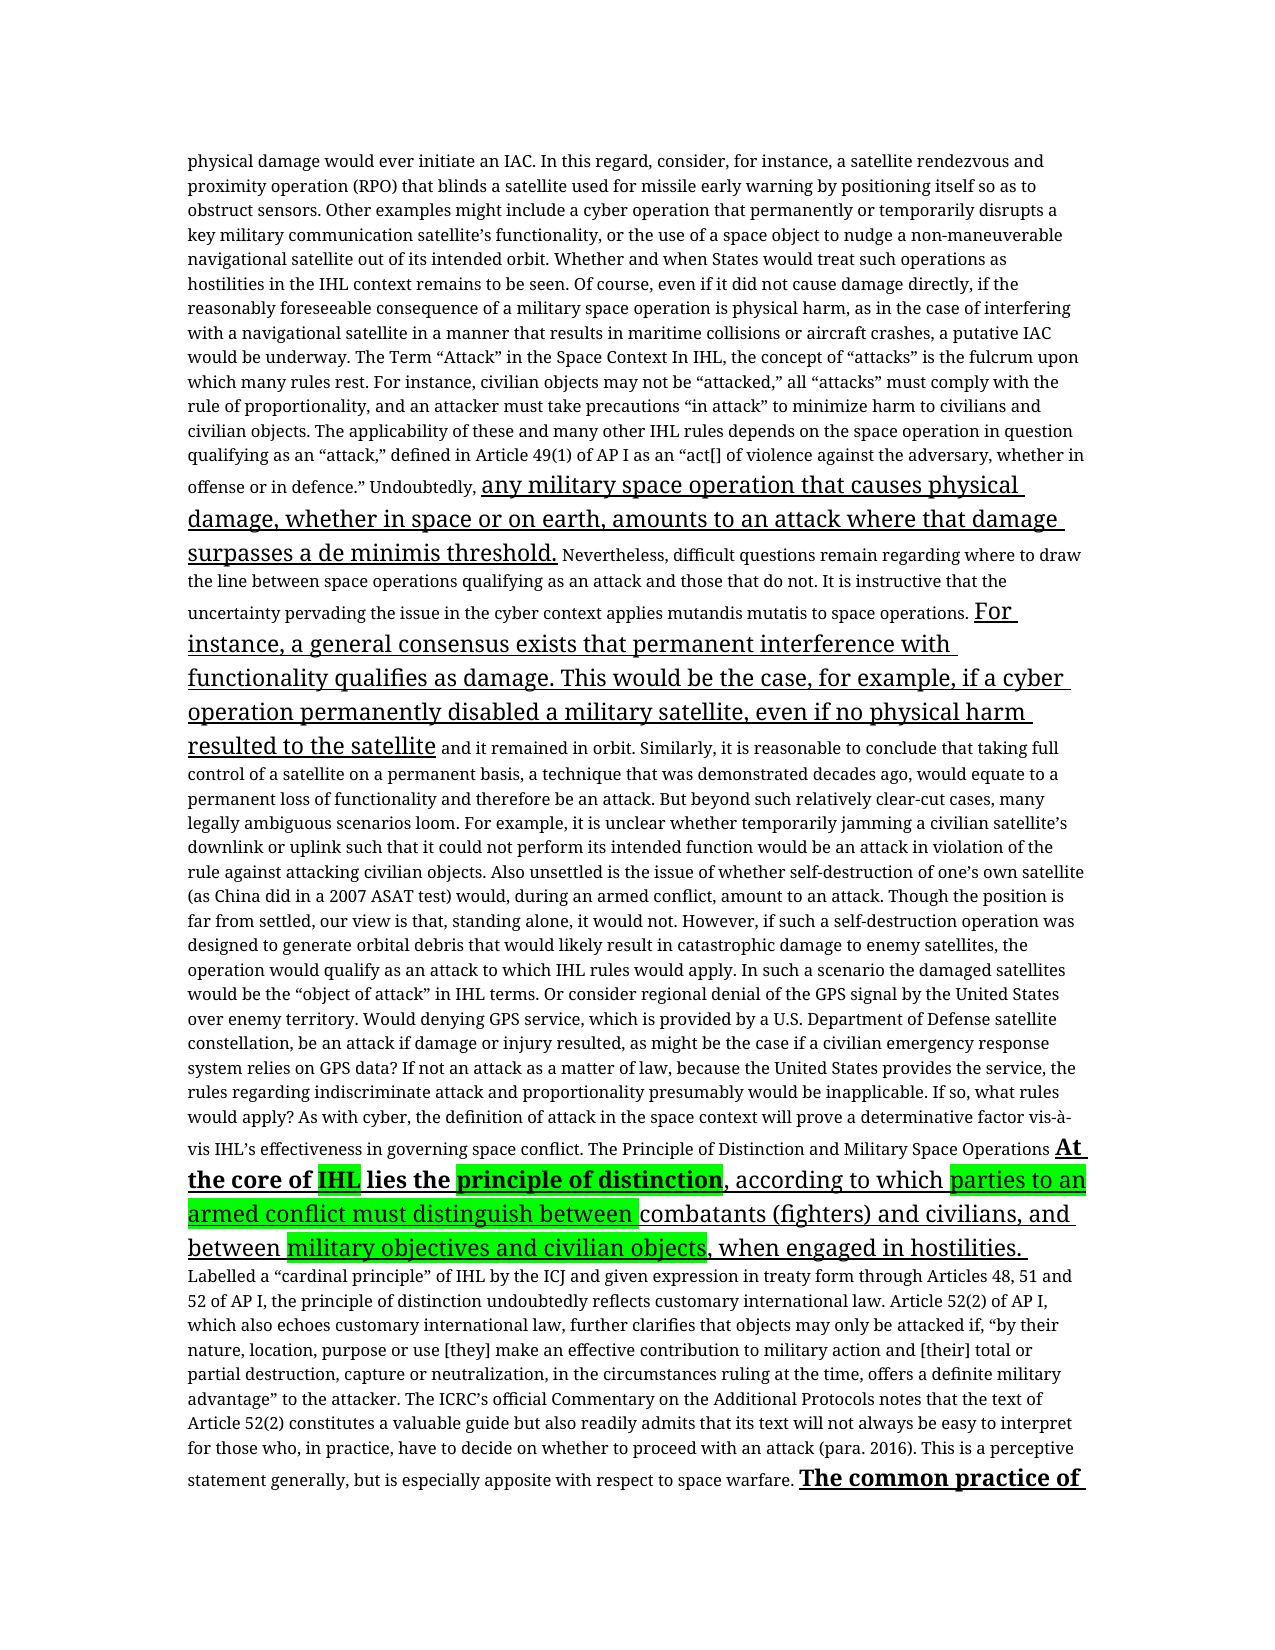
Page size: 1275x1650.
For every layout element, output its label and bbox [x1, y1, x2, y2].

text [187, 150, 1087, 1493]
